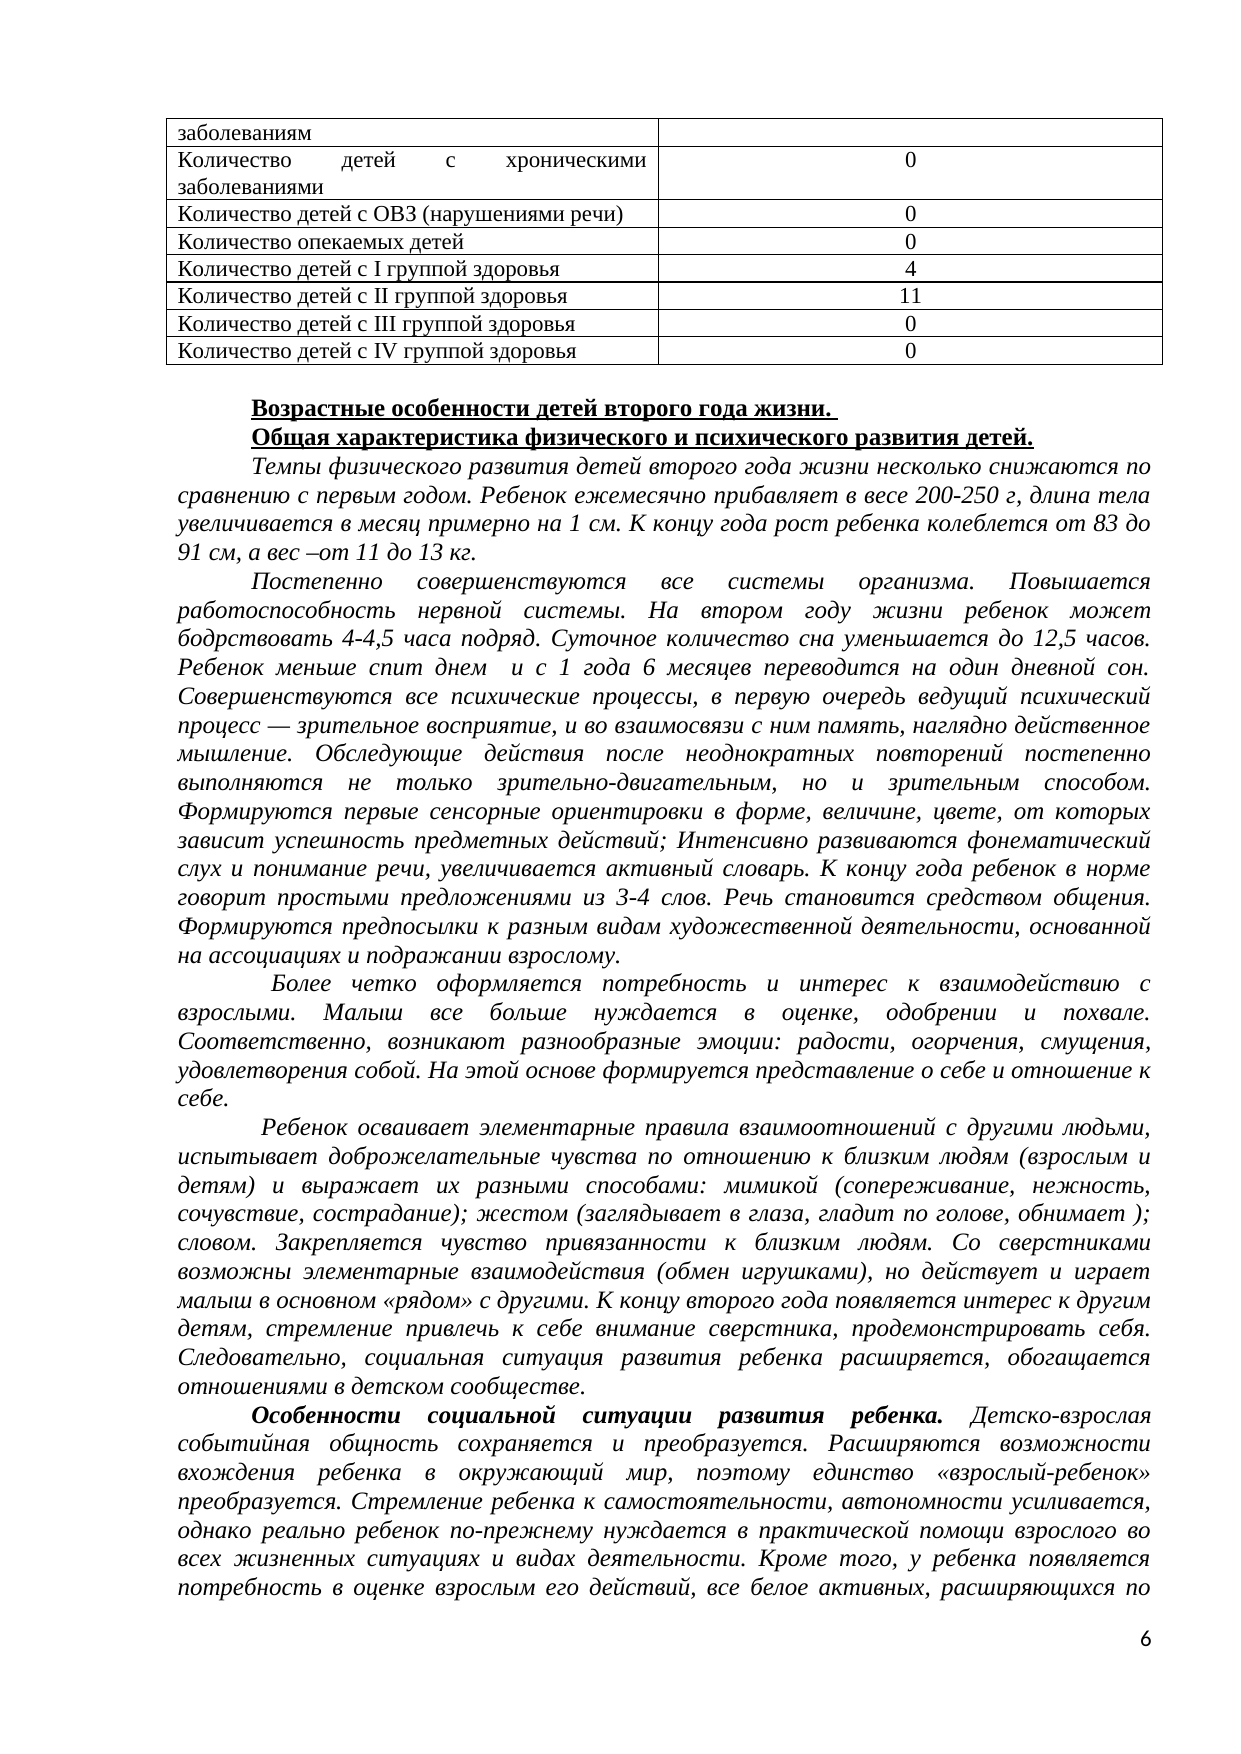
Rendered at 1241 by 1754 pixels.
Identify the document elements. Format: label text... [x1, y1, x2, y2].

text Общая характеристика физического и психического развития детей. [177, 422, 1152, 451]
table_cell Количество детей с III группой здоровья [167, 310, 658, 336]
table_cell 4 [659, 255, 1162, 281]
table_cell 0 [659, 310, 1162, 336]
table_cell 0 [659, 200, 1162, 227]
table_cell 0 [659, 147, 1162, 199]
text Ребенок осваивает элементарные правила взаимоотношений с другими людьми, испытывает доброжелательные чувства по отношению к близким людям (взрослым и детям) и выражает их разными способами: мимикой (сопереживание, нежность, сочувствие, сострадание); жестом (заглядывает в глаза, гладит по голове, обнимает ); словом. Закрепляется чувство привязанности к близким людям. Со сверстниками возможны элементарные взаимодействия (обмен игрушками), но действует и играет малыш в основном «рядом» с другими. К концу второго года появляется интерес к другим детям, стремление привлечь к себе внимание сверстника, продемонстрировать себя. Следовательно, социальная ситуация развития ребенка расширяется, обогащается отношениями в детском сообществе. [177, 1112, 1152, 1400]
table_cell Количество детей с IV группой здоровья [167, 337, 658, 364]
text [177, 1400, 1152, 1601]
table_cell Количество детей с I группой здоровья [167, 255, 658, 281]
table_cell 11 [659, 283, 1162, 309]
table_cell Количество детей с хроническими заболеваниями [167, 147, 658, 199]
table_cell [167, 119, 658, 146]
table_cell 0 [659, 228, 1162, 254]
text Постепенно совершенствуются все системы организма. Повышается работоспособность нервной системы. На втором году жизни ребенок может бодрствовать 4-4,5 часа подряд. Суточное количество сна уменьшается до 12,5 часов. Ребенок меньше спит днем и с 1 года 6 месяцев переводится на один дневной сон. Совершенствуются все психические процессы, в первую очередь ведущий психический процесс — зрительное восприятие, и во взаимосвязи с ним память, наглядно действенное мышление. Обследующие действия после неоднократных повторений постепенно выполняются не только зрительно-двигательным, но и зрительным способом. Формируются первые сенсорные ориентировки в форме, величине, цвете, от которых зависит успешность предметных действий; Интенсивно развиваются фонематический слух и понимание речи, увеличивается активный словарь. К концу года ребенок в норме говорит простыми предложениями из 3-4 слов. Речь становится средством общения. Формируются предпосылки к разным видам художественной деятельности, основанной на ассоциациях и подражании взрослому. [177, 566, 1152, 968]
table_cell Количество детей с II группой здоровья [167, 283, 658, 309]
table_cell Количество опекаемых детей [167, 228, 658, 254]
text Более четко оформляется потребность и интерес к взаимодействию с взрослыми. Малыш все больше нуждается в оценке, одобрении и похвале. Соответственно, возникают разнообразные эмоции: радости, огорчения, смущения, удовлетворения собой. На этой основе формируется представление о себе и отношение к себе. [177, 968, 1152, 1112]
table_cell 0 [659, 337, 1162, 364]
table_cell Количество детей с ОВЗ (нарушениями речи) [167, 200, 658, 227]
table_cell 0 [659, 119, 1162, 146]
text Темпы физического развития детей второго года жизни несколько снижаются по сравнению с первым годом. Ребенок ежемесячно прибавляет в весе 200-250 г, длина тела увеличивается в месяц примерно на 1 см. К концу года рост ребенка колеблется от 83 до 91 см, а вес –от 11 до 13 кг. [177, 451, 1152, 566]
text Возрастные особенности детей второго года жизни. [177, 393, 1152, 422]
